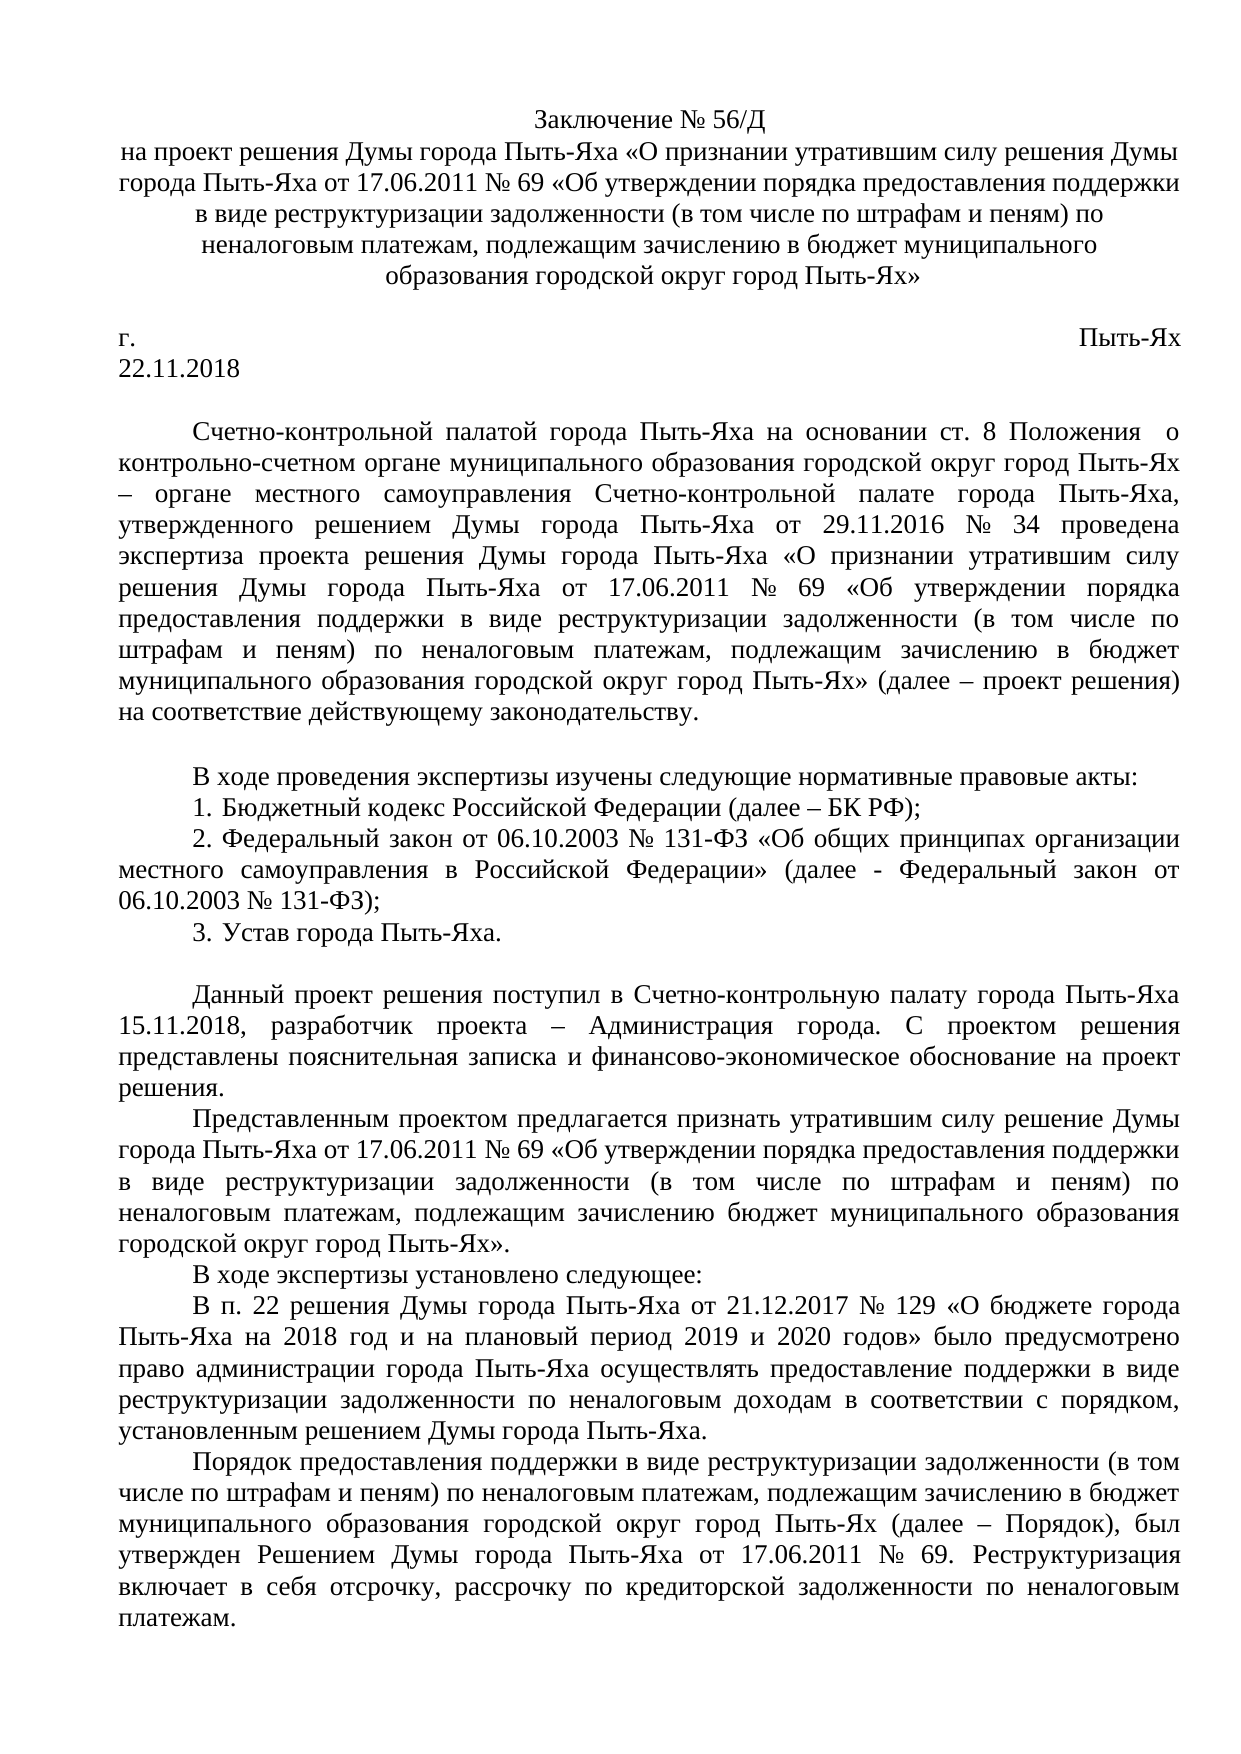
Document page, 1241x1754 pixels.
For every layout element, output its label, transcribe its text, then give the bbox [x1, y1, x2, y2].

text В п. 22 решения Думы города Пыть-Яха от 21.12.2017 № 129 «О бюджете города Пыть-Яха на 2018 год и на плановый период 2019 и 2020 годов» было предусмотрено право администрации города Пыть-Яха осуществлять предоставление поддержки в виде реструктуризации задолженности по неналоговым доходам в соответствии с порядком, установленным решением Думы города Пыть-Яха. [118, 1289, 1181, 1445]
text Счетно-контрольной палатой города Пыть-Яха на основании ст. 8 Положения о контрольно-счетном органе муниципального образования городской округ город Пыть-Ях – органе местного самоуправления Счетно-контрольной палате города Пыть-Яха, утвержденного решением Думы города Пыть-Яха от 29.11.2016 № 34 проведена экспертиза проекта решения Думы города Пыть-Яха «О признании утратившим силу решения Думы города Пыть-Яха от 17.06.2011 № 69 «Об утверждении порядка предоставления поддержки в виде реструктуризации задолженности (в том числе по штрафам и пеням) по неналоговым платежам, подлежащим зачислению в бюджет муниципального образования городской округ город Пыть-Ях» (далее – проект решения) на соответствие действующему законодательству. [118, 415, 1181, 726]
text на проект решения Думы города Пыть-Яха «О признании утратившим силу решения Думы города Пыть-Яха от 17.06.2011 № 69 «Об утверждении порядка предоставления поддержки в виде реструктуризации задолженности (в том числе по штрафам и пеням) по неналоговым платежам, подлежащим зачислению в бюджет муниципального [118, 134, 1181, 259]
text Порядок предоставления поддержки в виде реструктуризации задолженности (в том числе по штрафам и пеням) по неналоговым платежам, подлежащим зачислению в бюджет муниципального образования городской округ город Пыть-Ях (далее – Порядок), был утвержден Решением Думы города Пыть-Яха от 17.06.2011 № 69. Реструктуризация включает в себя отсрочку, рассрочку по кредиторской задолженности по неналоговым платежам. [118, 1445, 1181, 1632]
list Федеральный закон от 06.10.2003 № 131-ФЗ «Об общих принципах организации местного самоуправления в Российской Федерации» (далее - Федеральный закон от 06.10.2003 № 131-ФЗ); [118, 822, 1181, 916]
text образования городской округ город Пыть-Ях» [118, 259, 1181, 290]
text г. Пыть-Ях 22.11.2018 [118, 321, 1181, 384]
text Представленным проектом предлагается признать утратившим силу решение Думы города Пыть-Яха от 17.06.2011 № 69 «Об утверждении порядка предоставления поддержки в виде реструктуризации задолженности (в том числе по штрафам и пеням) по неналоговым платежам, подлежащим зачислению бюджет муниципального образования городской округ город Пыть-Ях». [118, 1102, 1181, 1258]
list Устав города Пыть-Яха. [118, 916, 1181, 947]
text В ходе проведения экспертизы изучены следующие нормативные правовые акты: [118, 760, 1181, 791]
text В ходе экспертизы установлено следующее: [118, 1258, 1181, 1289]
list Бюджетный кодекс Российской Федерации (далее – БК РФ); [118, 791, 1181, 822]
text Заключение № 56/Д [118, 103, 1181, 134]
text Данный проект решения поступил в Счетно-контрольную палату города Пыть-Яха 15.11.2018, разработчик проекта – Администрация города. С проектом решения представлены пояснительная записка и финансово-экономическое обоснование на проект решения. [118, 978, 1181, 1102]
